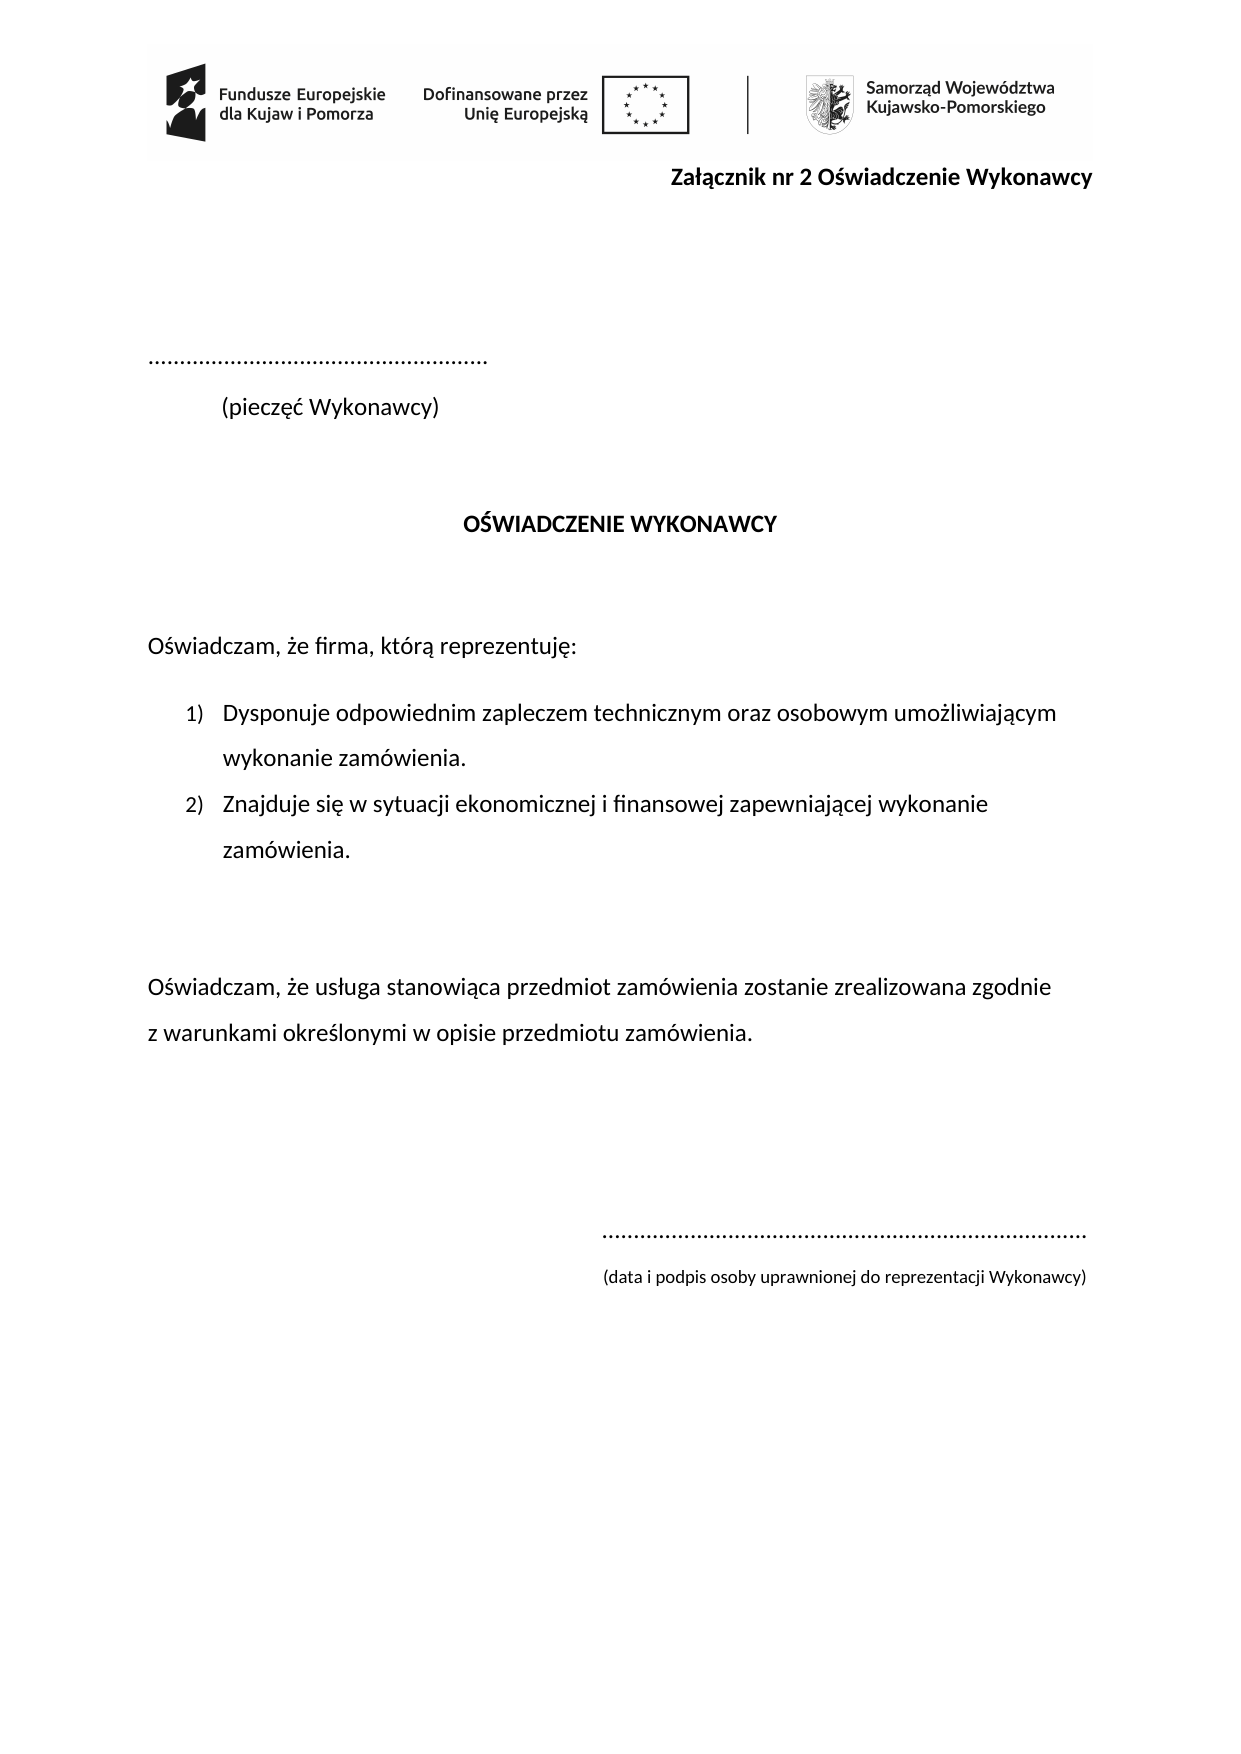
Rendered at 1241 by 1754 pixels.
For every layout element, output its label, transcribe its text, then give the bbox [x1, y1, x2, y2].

text ............................................................................. [590, 1186, 1093, 1244]
text Oświadczam, że usługa stanowiąca przedmiot zamówienia zostanie zrealizowana zgodnie z warunkami określonymi w opisie przedmiotu zamówienia. [148, 971, 1093, 1047]
list Znajduje się w sytuacji ekonomicznej i finansowej zapewniającej wykonanie zamówienia. [185, 788, 1093, 864]
text OŚWIADCZENIE WYKONAWCY [148, 508, 1093, 538]
picture [147, 44, 1093, 161]
text Załącznik nr 2 Oświadczenie Wykonawcy [148, 161, 1093, 192]
text (data i podpis osoby uprawnionej do reprezentacji Wykonawcy) [148, 1265, 1093, 1288]
text (pieczęć Wykonawcy) [148, 391, 1093, 422]
text ...................................................... [148, 340, 1093, 371]
text Oświadczam, że firma, którą reprezentuję: [148, 630, 1093, 661]
list Dysponuje odpowiednim zapleczem technicznym oraz osobowym umożliwiającym wykonanie zamówienia. [185, 697, 1093, 773]
